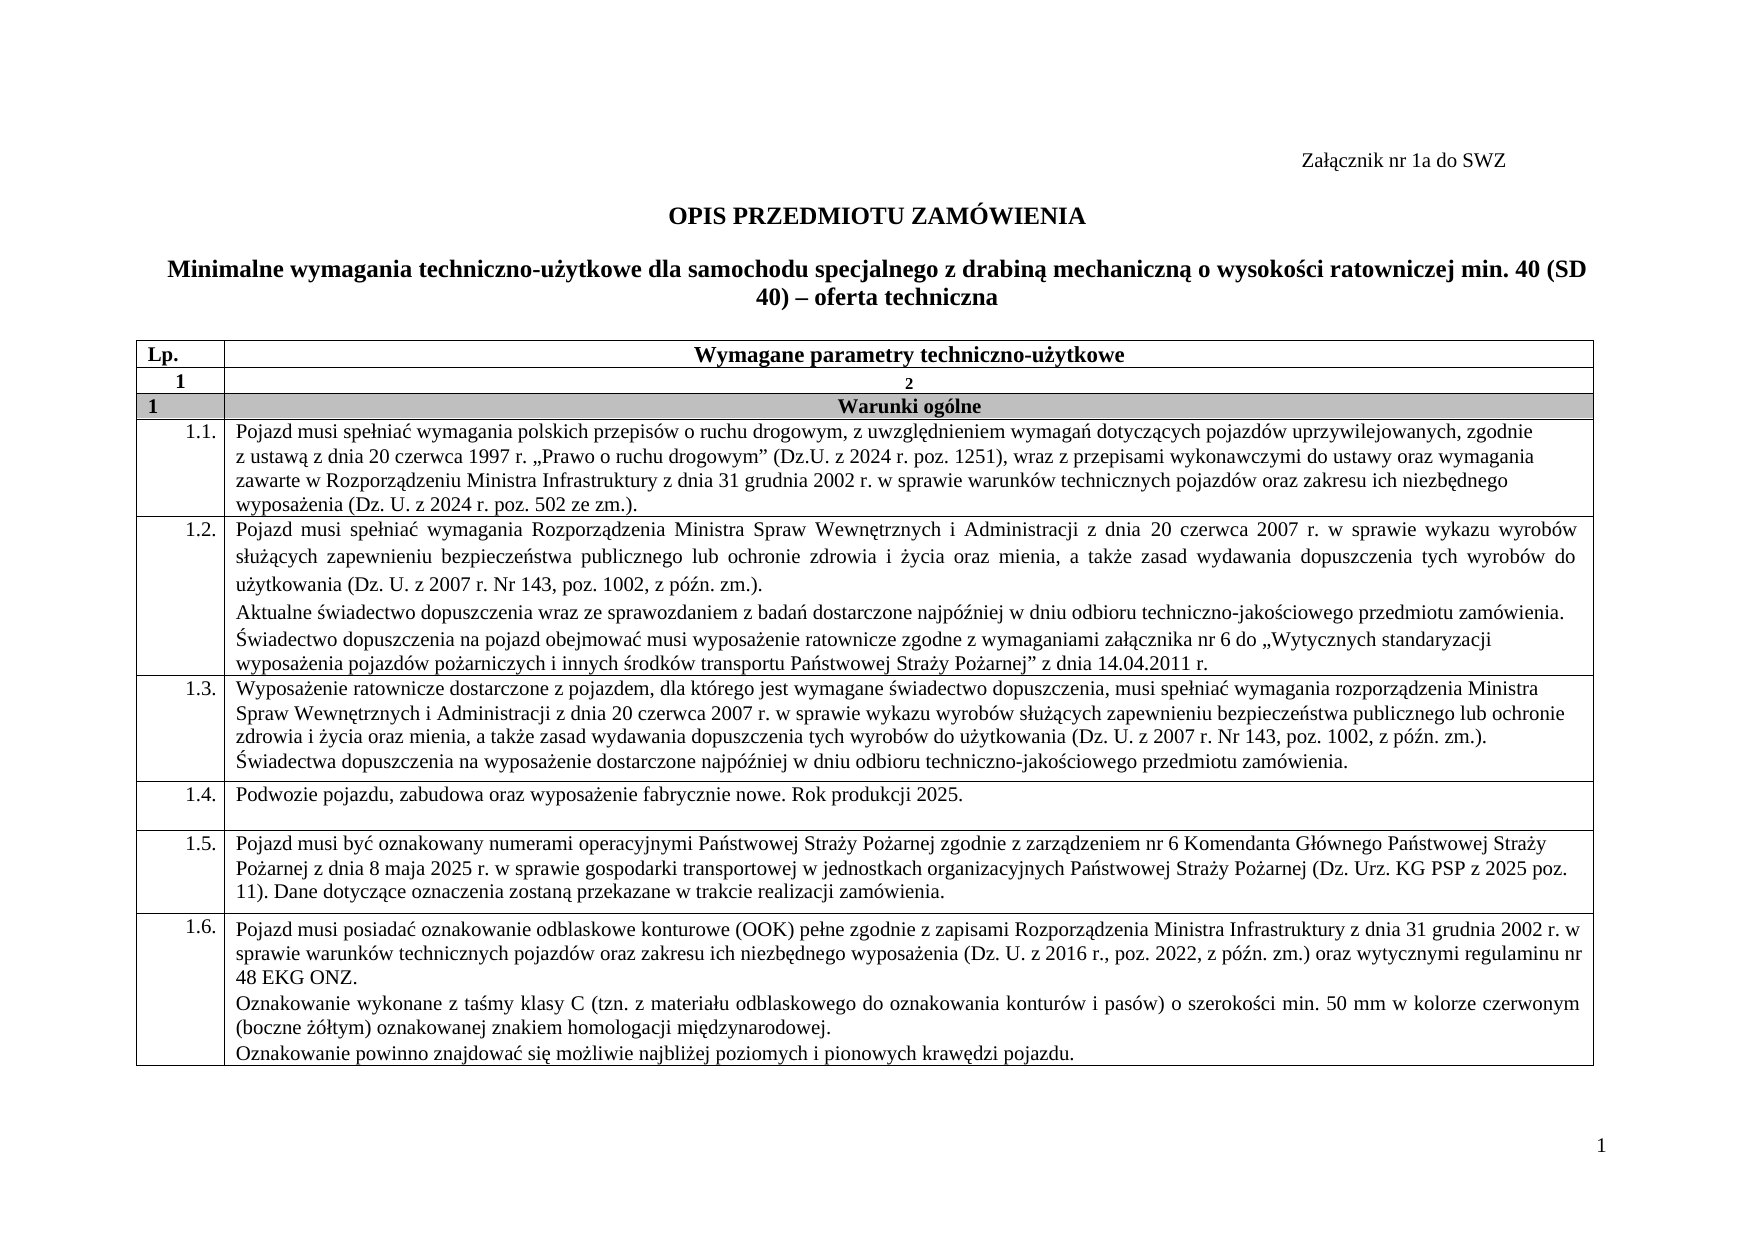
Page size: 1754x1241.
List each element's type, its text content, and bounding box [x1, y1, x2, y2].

table_cell Warunki ogólne [225, 394, 1593, 418]
table_cell [137, 420, 224, 516]
text Załącznik nr 1a do SWZ [148, 148, 1506, 172]
text Minimalne wymagania techniczno-użytkowe dla samochodu specjalnego z drabiną mechaniczną o wysokości ratowniczej min. 40 (SD 40) – oferta techniczna [148, 254, 1606, 311]
table_cell Pojazd musi spełniać wymagania Rozporządzenia Ministra Spraw Wewnętrznych i Administracji z dnia 20 czerwca 2007 r. w sprawie wykazu wyrobów służących zapewnieniu bezpieczeństwa publicznego lub ochronie zdrowia i życia oraz mienia, a także zasad wydawania dopuszczenia tych wyrobów do użytkowania (Dz. U. z 2007 r. Nr 143, poz. 1002, z późn. zm.). Aktualne świadectwo dopuszczenia wraz ze sprawozdaniem z badań dostarczone najpóźniej w dniu odbioru techniczno-jakościowego przedmiotu zamówienia. Świadectwo dopuszczenia na pojazd obejmować musi wyposażenie ratownicze zgodne z wymaganiami załącznika nr 6 do „Wytycznych standaryzacji wyposażenia pojazdów pożarniczych i innych środków transportu Państwowej Straży Pożarnej” z dnia 14.04.2011 r. [225, 517, 1593, 675]
text OPIS PRZEDMIOTU ZAMÓWIENIA [148, 201, 1606, 229]
table_header Wymagane parametry techniczno-użytkowe [225, 341, 1593, 367]
table_cell [137, 914, 224, 1065]
table_cell 1 [137, 368, 224, 393]
table_cell Pojazd musi być oznakowany numerami operacyjnymi Państwowej Straży Pożarnej zgodnie z zarządzeniem nr 6 Komendanta Głównego Państwowej Straży Pożarnej z dnia 8 maja 2025 r. w sprawie gospodarki transportowej w jednostkach organizacyjnych Państwowej Straży Pożarnej (Dz. Urz. KG PSP z 2025 poz. 11). Dane dotyczące oznaczenia zostaną przekazane w trakcie realizacji zamówienia. [225, 831, 1593, 913]
table_cell [137, 782, 224, 830]
table_cell Podwozie pojazdu, zabudowa oraz wyposażenie fabrycznie nowe. Rok produkcji 2025. [225, 782, 1593, 830]
table_cell Wyposażenie ratownicze dostarczone z pojazdem, dla którego jest wymagane świadectwo dopuszczenia, musi spełniać wymagania rozporządzenia Ministra Spraw Wewnętrznych i Administracji z dnia 20 czerwca 2007 r. w sprawie wykazu wyrobów służących zapewnieniu bezpieczeństwa publicznego lub ochronie zdrowia i życia oraz mienia, a także zasad wydawania dopuszczenia tych wyrobów do użytkowania (Dz. U. z 2007 r. Nr 143, poz. 1002, z późn. zm.). Świadectwa dopuszczenia na wyposażenie dostarczone najpóźniej w dniu odbioru techniczno-jakościowego przedmiotu zamówienia. [225, 676, 1593, 781]
table_cell [137, 517, 224, 675]
table_cell 1 [137, 394, 224, 418]
table_cell Pojazd musi spełniać wymagania polskich przepisów o ruchu drogowym, z uwzględnieniem wymagań dotyczących pojazdów uprzywilejowanych, zgodnie z ustawą z dnia 20 czerwca 1997 r. „Prawo o ruchu drogowym” (Dz.U. z 2024 r. poz. 1251), wraz z przepisami wykonawczymi do ustawy oraz wymagania zawarte w Rozporządzeniu Ministra Infrastruktury z dnia 31 grudnia 2002 r. w sprawie warunków technicznych pojazdów oraz zakresu ich niezbędnego wyposażenia (Dz. U. z 2024 r. poz. 502 ze zm.). [225, 420, 1593, 516]
table_cell 2 [225, 368, 1593, 393]
table_cell Pojazd musi posiadać oznakowanie odblaskowe konturowe (OOK) pełne zgodnie z zapisami Rozporządzenia Ministra Infrastruktury z dnia 31 grudnia 2002 r. w sprawie warunków technicznych pojazdów oraz zakresu ich niezbędnego wyposażenia (Dz. U. z 2016 r., poz. 2022, z późn. zm.) oraz wytycznymi regulaminu nr 48 EKG ONZ. Oznakowanie wykonane z taśmy klasy C (tzn. z materiału odblaskowego do oznakowania konturów i pasów) o szerokości min. 50 mm w kolorze czerwonym (boczne żółtym) oznakowanej znakiem homologacji międzynarodowej. Oznakowanie powinno znajdować się możliwie najbliżej poziomych i pionowych krawędzi pojazdu. [225, 914, 1593, 1065]
table_cell [137, 676, 224, 781]
table_cell [137, 831, 224, 913]
table_header Lp. [137, 341, 224, 367]
